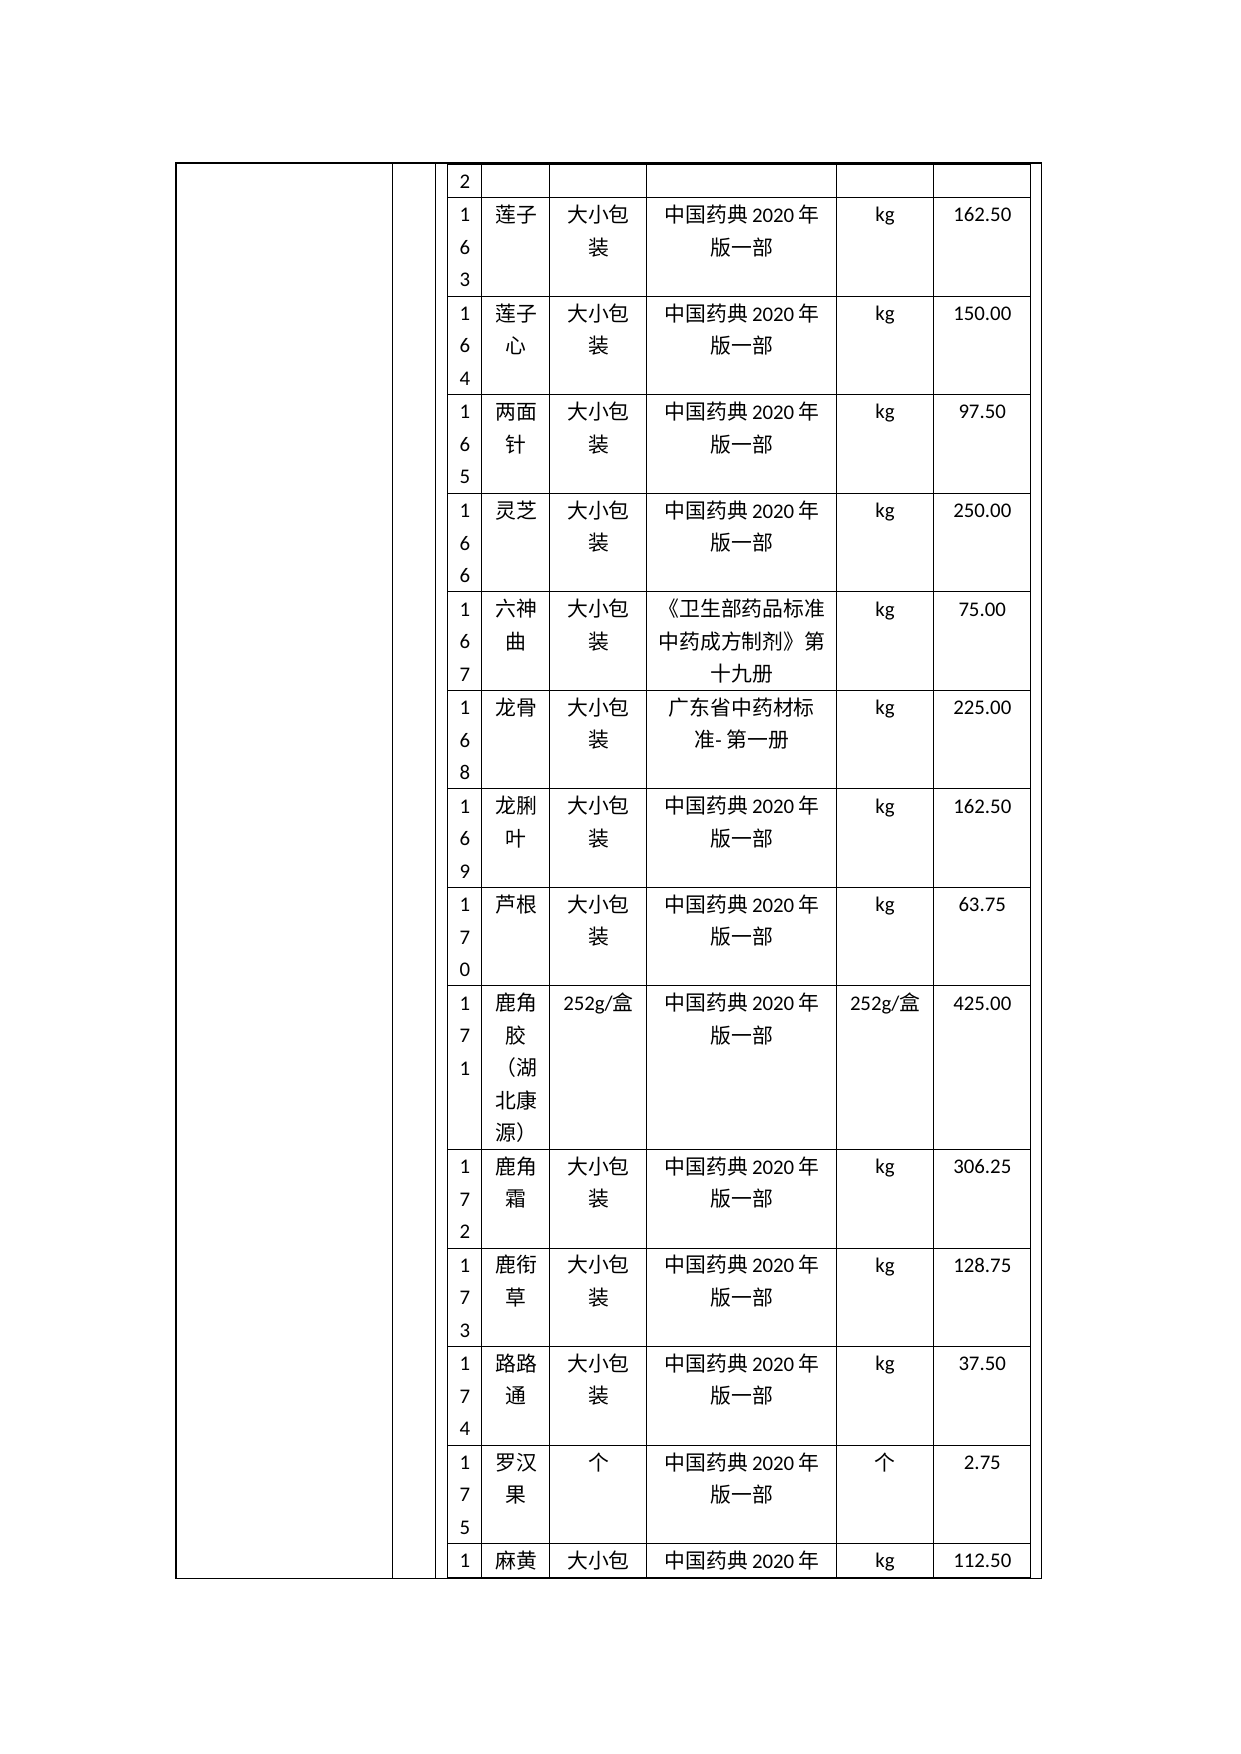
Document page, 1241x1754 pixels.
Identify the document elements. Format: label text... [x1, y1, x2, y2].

table_cell 一、规格及执行标准： （一）中药饮片需求一览表 （2）主要中药饮片产地要求： [934, 1446, 1030, 1543]
table_cell 一、规格及执行标准： （一）中药饮片需求一览表 （2）主要中药饮片产地要求： [837, 888, 933, 985]
table_cell 一、规格及执行标准： （一）中药饮片需求一览表 （2）主要中药饮片产地要求： [837, 789, 933, 887]
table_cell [837, 1544, 933, 1577]
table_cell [1031, 164, 1041, 1578]
table_cell 一、规格及执行标准： （一）中药饮片需求一览表 （2）主要中药饮片产地要求： [837, 592, 933, 690]
table_cell 一、规格及执行标准： （一）中药饮片需求一览表 （2）主要中药饮片产地要求： [934, 691, 1030, 788]
table_cell 一、规格及执行标准： （一）中药饮片需求一览表 （2）主要中药饮片产地要求： [934, 1150, 1030, 1248]
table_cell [448, 1544, 481, 1577]
table_cell 一、规格及执行标准： （一）中药饮片需求一览表 （2）主要中药饮片产地要求： [550, 592, 646, 690]
table_cell 一、规格及执行标准： （一）中药饮片需求一览表 （2）主要中药饮片产地要求： [934, 789, 1030, 887]
table_cell 一、规格及执行标准： （一）中药饮片需求一览表 （2）主要中药饮片产地要求： [550, 297, 646, 394]
table_cell 一、规格及执行标准： （一）中药饮片需求一览表 （2）主要中药饮片产地要求： [482, 297, 549, 394]
table_cell 一、规格及执行标准： （一）中药饮片需求一览表 （2）主要中药饮片产地要求： [550, 1249, 646, 1346]
table_cell 一、规格及执行标准： （一）中药饮片需求一览表 （2）主要中药饮片产地要求： [934, 198, 1030, 296]
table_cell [436, 164, 447, 1578]
table_cell 一、规格及执行标准： （一）中药饮片需求一览表 （2）主要中药饮片产地要求： [934, 297, 1030, 394]
table_cell 一、规格及执行标准： （一）中药饮片需求一览表 （2）主要中药饮片产地要求： [550, 198, 646, 296]
table_cell 一、规格及执行标准： （一）中药饮片需求一览表 （2）主要中药饮片产地要求： [647, 494, 836, 591]
table_cell 一、规格及执行标准： （一）中药饮片需求一览表 （2）主要中药饮片产地要求： [934, 395, 1030, 493]
table_cell 一、规格及执行标准： （一）中药饮片需求一览表 （2）主要中药饮片产地要求： [837, 395, 933, 493]
table_cell 一、规格及执行标准： （一）中药饮片需求一览表 （2）主要中药饮片产地要求： [482, 1150, 549, 1248]
table_cell 一、规格及执行标准： （一）中药饮片需求一览表 （2）主要中药饮片产地要求： [550, 1347, 646, 1445]
table_cell 一、规格及执行标准： （一）中药饮片需求一览表 （2）主要中药饮片产地要求： [647, 888, 836, 985]
table_cell 一、规格及执行标准： （一）中药饮片需求一览表 （2）主要中药饮片产地要求： [837, 691, 933, 788]
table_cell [482, 165, 549, 197]
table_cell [448, 165, 481, 197]
table_cell 一、规格及执行标准： （一）中药饮片需求一览表 （2）主要中药饮片产地要求： [647, 1150, 836, 1248]
table_cell 一、规格及执行标准： （一）中药饮片需求一览表 （2）主要中药饮片产地要求： [837, 198, 933, 296]
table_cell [647, 1544, 836, 1577]
table_cell 一、规格及执行标准： （一）中药饮片需求一览表 （2）主要中药饮片产地要求： [647, 592, 836, 690]
table_cell 1 [393, 164, 435, 1578]
table_cell 一、规格及执行标准： （一）中药饮片需求一览表 （2）主要中药饮片产地要求： [550, 494, 646, 591]
table_cell 一、规格及执行标准： （一）中药饮片需求一览表 （2）主要中药饮片产地要求： [550, 691, 646, 788]
table_cell 一、规格及执行标准： （一）中药饮片需求一览表 （2）主要中药饮片产地要求： [550, 789, 646, 887]
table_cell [837, 165, 933, 197]
table_cell 一、规格及执行标准： （一）中药饮片需求一览表 （2）主要中药饮片产地要求： [550, 1150, 646, 1248]
table_cell 一、规格及执行标准： （一）中药饮片需求一览表 （2）主要中药饮片产地要求： [482, 1446, 549, 1543]
table_cell 一、规格及执行标准： （一）中药饮片需求一览表 （2）主要中药饮片产地要求： [482, 395, 549, 493]
table_cell 一、规格及执行标准： （一）中药饮片需求一览表 （2）主要中药饮片产地要求： [647, 986, 836, 1149]
table_cell [177, 164, 392, 1578]
table_cell 一、规格及执行标准： （一）中药饮片需求一览表 （2）主要中药饮片产地要求： [837, 1150, 933, 1248]
table_cell 一、规格及执行标准： （一）中药饮片需求一览表 （2）主要中药饮片产地要求： [837, 297, 933, 394]
table_cell 一、规格及执行标准： （一）中药饮片需求一览表 （2）主要中药饮片产地要求： [482, 592, 549, 690]
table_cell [934, 165, 1030, 197]
table_cell 一、规格及执行标准： （一）中药饮片需求一览表 （2）主要中药饮片产地要求： [647, 198, 836, 296]
table_cell 一、规格及执行标准： （一）中药饮片需求一览表 （2）主要中药饮片产地要求： [934, 986, 1030, 1149]
table_cell 一、规格及执行标准： （一）中药饮片需求一览表 （2）主要中药饮片产地要求： [647, 1249, 836, 1346]
table_cell 一、规格及执行标准： （一）中药饮片需求一览表 （2）主要中药饮片产地要求： [482, 198, 549, 296]
table_cell 一、规格及执行标准： （一）中药饮片需求一览表 （2）主要中药饮片产地要求： [837, 1446, 933, 1543]
table_cell 一、规格及执行标准： （一）中药饮片需求一览表 （2）主要中药饮片产地要求： [482, 494, 549, 591]
table_cell 一、规格及执行标准： （一）中药饮片需求一览表 （2）主要中药饮片产地要求： [647, 789, 836, 887]
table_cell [647, 165, 836, 197]
table_cell 一、规格及执行标准： （一）中药饮片需求一览表 （2）主要中药饮片产地要求： [837, 1249, 933, 1346]
table_cell 一、规格及执行标准： （一）中药饮片需求一览表 （2）主要中药饮片产地要求： [647, 1446, 836, 1543]
table_cell 一、规格及执行标准： （一）中药饮片需求一览表 （2）主要中药饮片产地要求： [837, 1347, 933, 1445]
table_cell 一、规格及执行标准： （一）中药饮片需求一览表 （2）主要中药饮片产地要求： [647, 395, 836, 493]
table_cell 一、规格及执行标准： （一）中药饮片需求一览表 （2）主要中药饮片产地要求： [482, 888, 549, 985]
table_cell 一、规格及执行标准： （一）中药饮片需求一览表 （2）主要中药饮片产地要求： [482, 986, 549, 1149]
table_cell 一、规格及执行标准： （一）中药饮片需求一览表 （2）主要中药饮片产地要求： [934, 1249, 1030, 1346]
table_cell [934, 1544, 1030, 1577]
table_cell 一、规格及执行标准： （一）中药饮片需求一览表 （2）主要中药饮片产地要求： [550, 986, 646, 1149]
table_cell 一、规格及执行标准： （一）中药饮片需求一览表 （2）主要中药饮片产地要求： [482, 1347, 549, 1445]
table_cell 一、规格及执行标准： （一）中药饮片需求一览表 （2）主要中药饮片产地要求： [647, 297, 836, 394]
table_cell 一、规格及执行标准： （一）中药饮片需求一览表 （2）主要中药饮片产地要求： [482, 789, 549, 887]
table_cell 一、规格及执行标准： （一）中药饮片需求一览表 （2）主要中药饮片产地要求： [550, 395, 646, 493]
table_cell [550, 1544, 646, 1577]
table_cell 一、规格及执行标准： （一）中药饮片需求一览表 （2）主要中药饮片产地要求： [934, 888, 1030, 985]
table_cell 一、规格及执行标准： （一）中药饮片需求一览表 （2）主要中药饮片产地要求： [934, 1347, 1030, 1445]
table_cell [550, 165, 646, 197]
table_cell 一、规格及执行标准： （一）中药饮片需求一览表 （2）主要中药饮片产地要求： [837, 986, 933, 1149]
table_cell 一、规格及执行标准： （一）中药饮片需求一览表 （2）主要中药饮片产地要求： [837, 494, 933, 591]
table_cell 一、规格及执行标准： （一）中药饮片需求一览表 （2）主要中药饮片产地要求： [934, 592, 1030, 690]
table_cell 一、规格及执行标准： （一）中药饮片需求一览表 （2）主要中药饮片产地要求： [647, 1347, 836, 1445]
table_cell 一、规格及执行标准： （一）中药饮片需求一览表 （2）主要中药饮片产地要求： [647, 691, 836, 788]
table_cell 一、规格及执行标准： （一）中药饮片需求一览表 （2）主要中药饮片产地要求： [448, 986, 481, 1149]
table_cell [482, 1544, 549, 1577]
table_cell 一、规格及执行标准： （一）中药饮片需求一览表 （2）主要中药饮片产地要求： [482, 691, 549, 788]
table_cell 一、规格及执行标准： （一）中药饮片需求一览表 （2）主要中药饮片产地要求： [934, 494, 1030, 591]
table_cell 一、规格及执行标准： （一）中药饮片需求一览表 （2）主要中药饮片产地要求： [550, 1446, 646, 1543]
table_cell 一、规格及执行标准： （一）中药饮片需求一览表 （2）主要中药饮片产地要求： [482, 1249, 549, 1346]
table_cell 一、规格及执行标准： （一）中药饮片需求一览表 （2）主要中药饮片产地要求： [550, 888, 646, 985]
